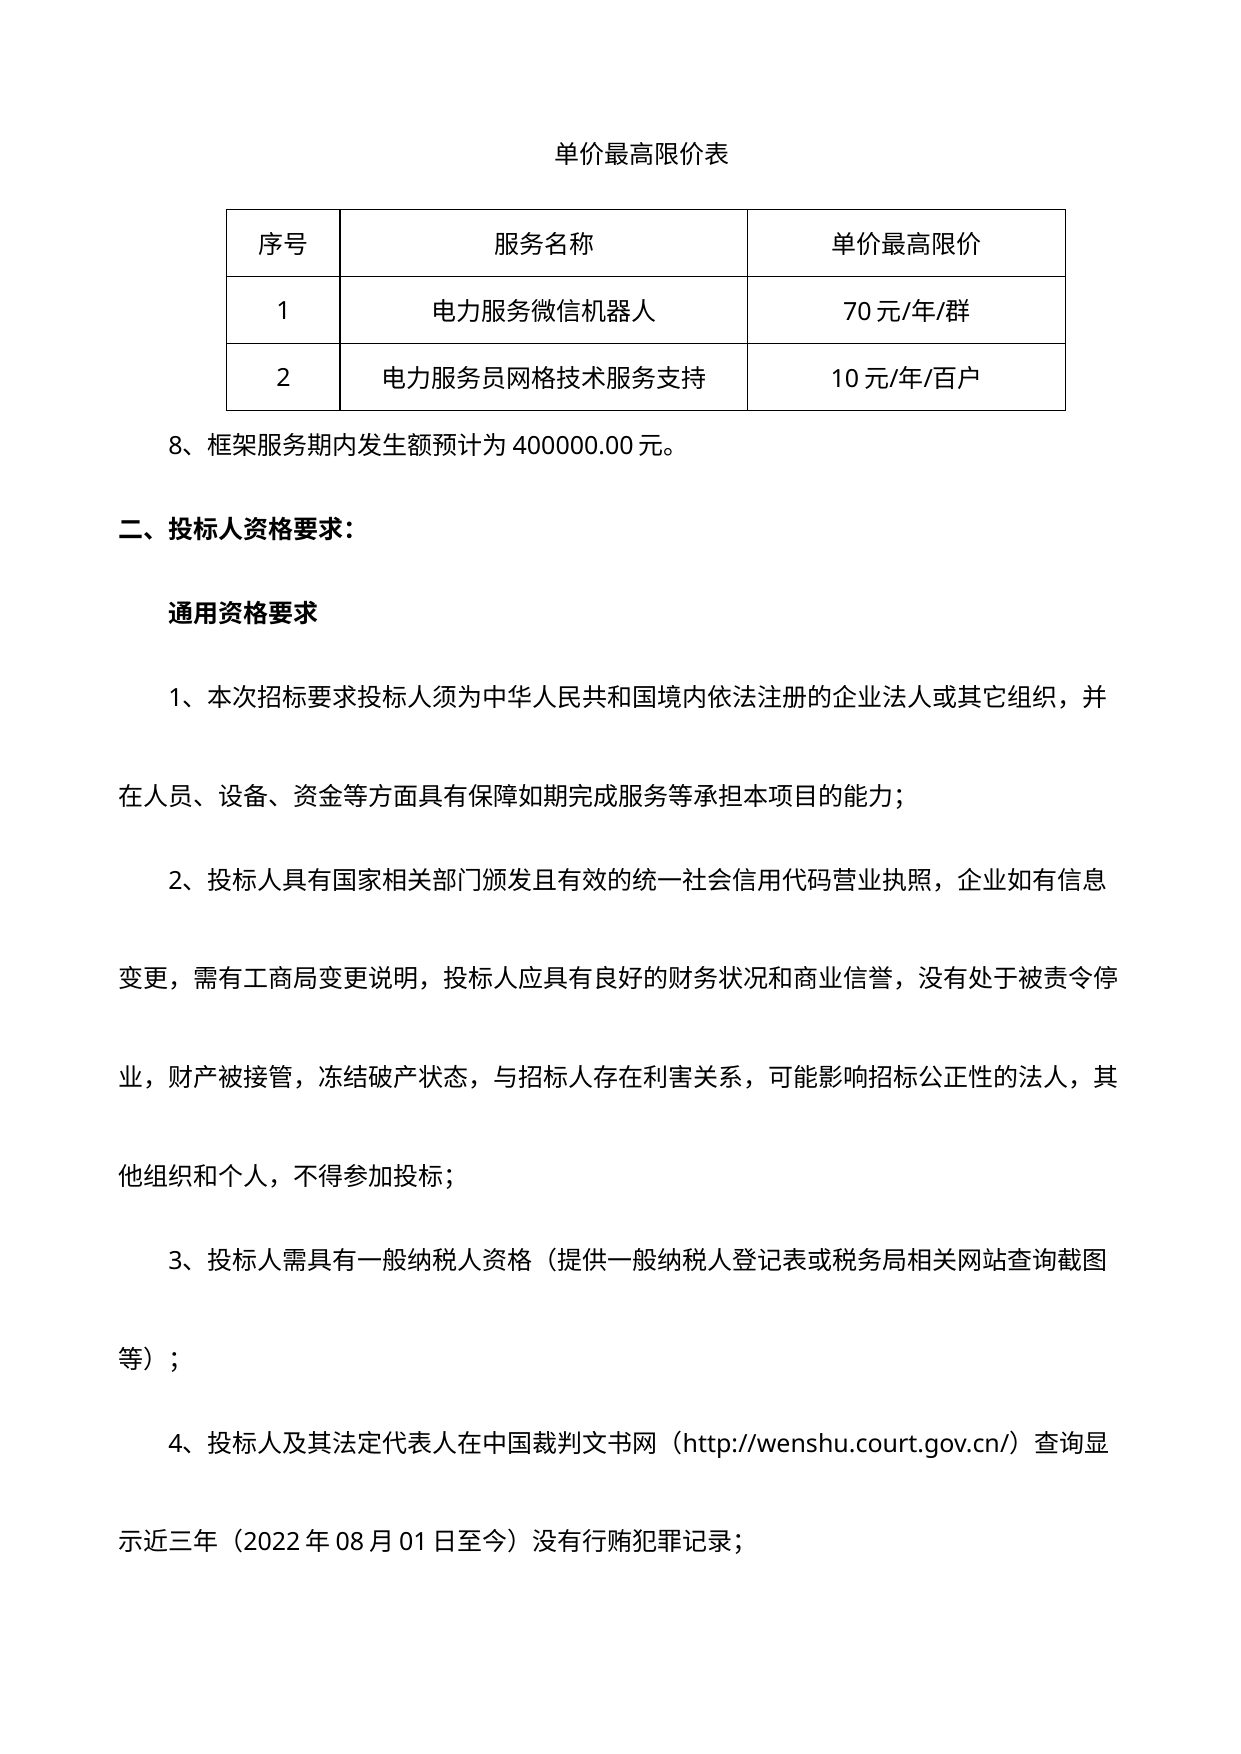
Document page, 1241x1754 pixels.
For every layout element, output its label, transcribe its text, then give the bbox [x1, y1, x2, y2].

table_cell 70元/年/群 [748, 277, 1065, 343]
text 8、框架服务期内发生额预计为400000.00元。 [118, 411, 1122, 477]
table_header 服务名称 [341, 210, 747, 276]
text 1、本次招标要求投标人须为中华人民共和国境内依法注册的企业法人或其它组织，并在人员、设备、资金等方面具有保障如期完成服务等承担本项目的能力； [118, 663, 1122, 827]
table_cell 2 [227, 344, 339, 410]
text 通用资格要求 [118, 579, 1122, 644]
text 4、投标人及其法定代表人在中国裁判文书网（http://wenshu.court.gov.cn/）查询显示近三年（2022年08月01日至今）没有行贿犯罪记录； [118, 1408, 1122, 1573]
table_cell 电力服务微信机器人 [341, 277, 747, 343]
text 单价最高限价表 [118, 120, 1122, 186]
table_header 序号 [227, 210, 339, 276]
text 3、投标人需具有一般纳税人资格（提供一般纳税人登记表或税务局相关网站查询截图等）； [118, 1226, 1122, 1390]
table_cell 10元/年/百户 [748, 344, 1065, 410]
table_cell 电力服务员网格技术服务支持 [341, 344, 747, 410]
text 二、投标人资格要求： [118, 495, 1122, 561]
table_header 单价最高限价 [748, 210, 1065, 276]
text 2、投标人具有国家相关部门颁发且有效的统一社会信用代码营业执照，企业如有信息变更，需有工商局变更说明，投标人应具有良好的财务状况和商业信誉，没有处于被责令停业，财产被接管，冻结破产状态，与招标人存在利害关系，可能影响招标公正性的法人，其他组织和个人，不得参加投标； [118, 845, 1122, 1207]
table_cell 1 [227, 277, 339, 343]
